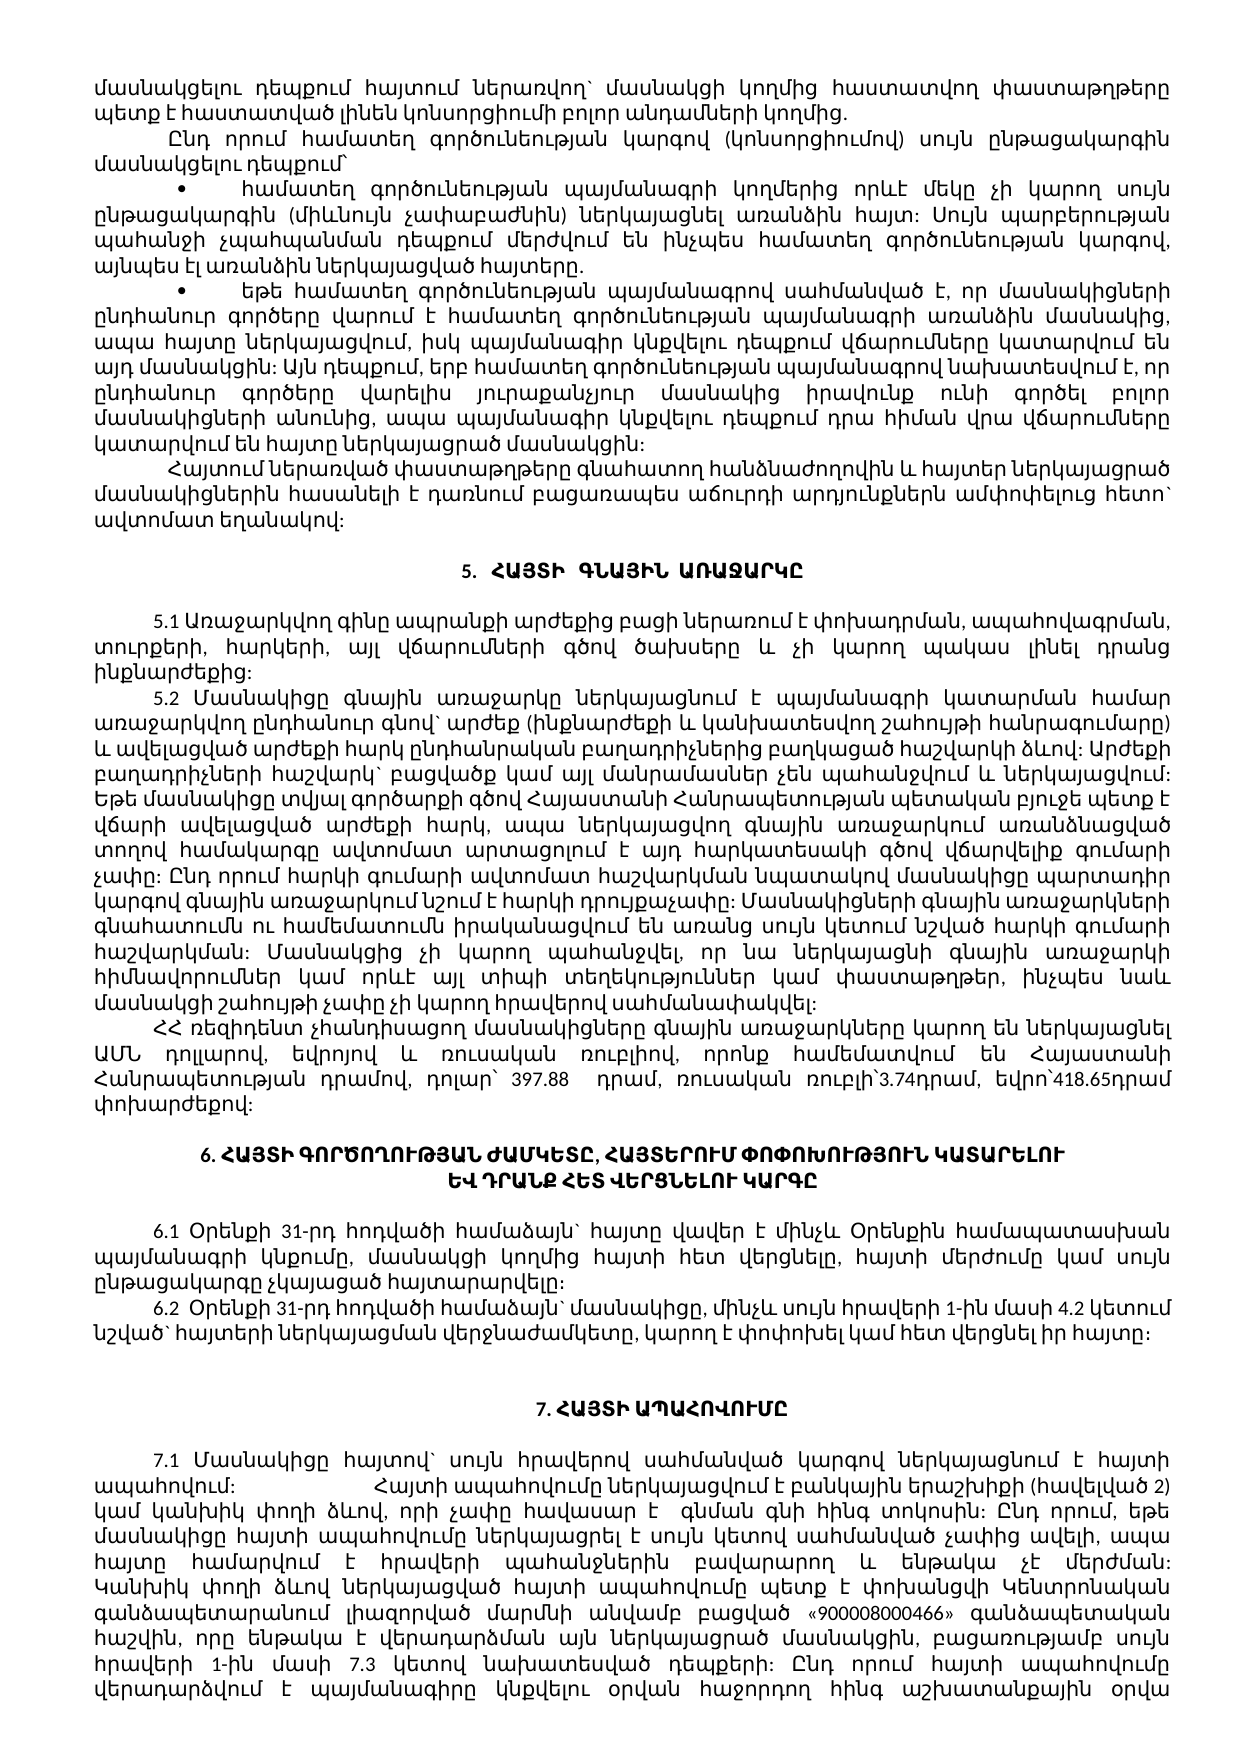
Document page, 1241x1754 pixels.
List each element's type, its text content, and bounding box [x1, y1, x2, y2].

text 5.1 Առաջարկվող գինը ապրանքի արժեքից բացի ներառում է փոխադրման, ապահովագրման, տուրքերի, հարկերի, այլ վճարումների գծով ծախսերը և չի կարող պակաս լինել դրանց ինքնարժեքից: [94, 609, 1171, 685]
text Ընդ որում համատեղ գործունեության կարգով (կոնսորցիումով) սույն ընթացակարգին մասնակցելու դեպքում՝ [94, 126, 1171, 177]
text 6.2 Օրենքի 31-րդ հոդվածի համաձայն` մասնակիցը, մինչև սույն հրավերի 1-ին մասի 4.2 կետում նշված` հայտերի ներկայացման վերջնաժամկետը, կարող է փոփոխել կամ հետ վերցնել իր հայտը։ [94, 1295, 1171, 1346]
text 7. ՀԱՅՏԻ ԱՊԱՀՈՎՈՒՄԸ [94, 1397, 1171, 1422]
text 5.2 Մասնակիցը գնային առաջարկը ներկայացնում է պայմանագրի կատարման համար առաջարկվող ընդհանուր գնով` արժեք (ինքնարժեքի և կանխատեսվող շահույթի հանրագումարը) և ավելացված արժեքի հարկ ընդհանրական բաղադրիչներից բաղկացած հաշվարկի ձևով: Արժեքի բաղադրիչների հաշվարկ` բացվածք կամ այլ մանրամասներ չեն պահանջվում և ներկայացվում: Եթե մասնակիցը տվյալ գործարքի գծով Հայաստանի Հանրապետության պետական բյուջե պետք է վճարի ավելացված արժեքի հարկ, ապա ներկայացվող գնային առաջարկում առանձնացված տողով համակարգը ավտոմատ արտացոլում է այդ հարկատեսակի գծով վճարվելիք գումարի չափը: Ընդ որում հարկի գումարի ավտոմատ հաշվարկման նպատակով մասնակիցը պարտադիր կարգով գնային առաջարկում նշում է հարկի դրույքաչափը: Մասնակիցների գնային առաջարկների գնահատումն ու համեմատումն իրականացվում են առանց սույն կետում նշված հարկի գումարի հաշվարկման: Մասնակցից չի կարող պահանջվել, որ նա ներկայացնի գնային առաջարկի հիմնավորումներ կամ որևէ այլ տիպի տեղեկություններ կամ փաստաթղթեր, ինչպես նաև մասնակցի շահույթի չափը չի կարող հրավերով սահմանափակվել: [94, 685, 1171, 1015]
text ԵՎ ԴՐԱՆՔ ՀԵՏ ՎԵՐՑՆԵԼՈՒ ԿԱՐԳԸ [94, 1168, 1171, 1193]
list եթե համատեղ գործունեության պայմանագրով սահմանված է, որ մասնակիցների ընդհանուր գործերը վարում է համատեղ գործունեության պայմանագրի առանձին մասնակից, ապա հայտը ներկայացվում, իսկ պայմանագիր կնքվելու դեպքում վճարումները կատարվում են այդ մասնակցին: Այն դեպքում, երբ համատեղ գործունեության պայմանագրով նախատեսվում է, որ ընդհանուր գործերը վարելիս յուրաքանչյուր մասնակից իրավունք ունի գործել բոլոր մասնակիցների անունից, ապա պայմանագիր կնքվելու դեպքում դրա հիման վրա վճարումները կատարվում են հայտը ներկայացրած մասնակցին: [94, 278, 1171, 456]
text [94, 1447, 1171, 1702]
list համատեղ գործունեության պայմանագրի կողմերից որևէ մեկը չի կարող սույն ընթացակարգին (միևնույն չափաբաժնին) ներկայացնել առանձին հայտ: Սույն պարբերության պահանջի չպահպանման դեպքում մերժվում են ինչպես համատեղ գործունեության կարգով, այնպես էլ առանձին ներկայացված հայտերը. [94, 177, 1171, 278]
text ՀՀ ռեզիդենտ չհանդիսացող մասնակիցները գնային առաջարկները կարող են ներկայացնել ԱՄՆ դոլլարով, եվրոյով և ռուսական ռուբլիով, որոնք համեմատվում են Հայաստանի Հանրապետության դրամով, դոլար՝ 397.88 դրամ, ռուսական ռուբլի՝3.74դրամ, եվրո՝418.65դրամ փոխարժեքով: [94, 1015, 1171, 1117]
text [94, 75, 1171, 126]
text 6. ՀԱՅՏԻ ԳՈՐԾՈՂՈՒԹՅԱՆ ԺԱՄԿԵՏԸ, ՀԱՅՏԵՐՈՒՄ ՓՈՓՈԽՈՒԹՅՈՒՆ ԿԱՏԱՐԵԼՈՒ [94, 1142, 1171, 1168]
text 5. ՀԱՅՏԻ ԳՆԱՅԻՆ ԱՌԱՋԱՐԿԸ [94, 558, 1171, 583]
text 6.1 Օրենքի 31-րդ հոդվածի համաձայն` հայտը վավեր է մինչև Օրենքին համապատասխան պայմանագրի կնքումը, մասնակցի կողմից հայտի հետ վերցնելը, հայտի մերժումը կամ սույն ընթացակարգը չկայացած հայտարարվելը։ [94, 1219, 1171, 1295]
text Հայտում ներառված փաստաթղթերը գնահատող հանձնաժողովին և հայտեր ներկայացրած մասնակիցներին հասանելի է դառնում բացառապես աճուրդի արդյունքներն ամփոփելուց հետո` ավտոմատ եղանակով: [94, 456, 1171, 532]
